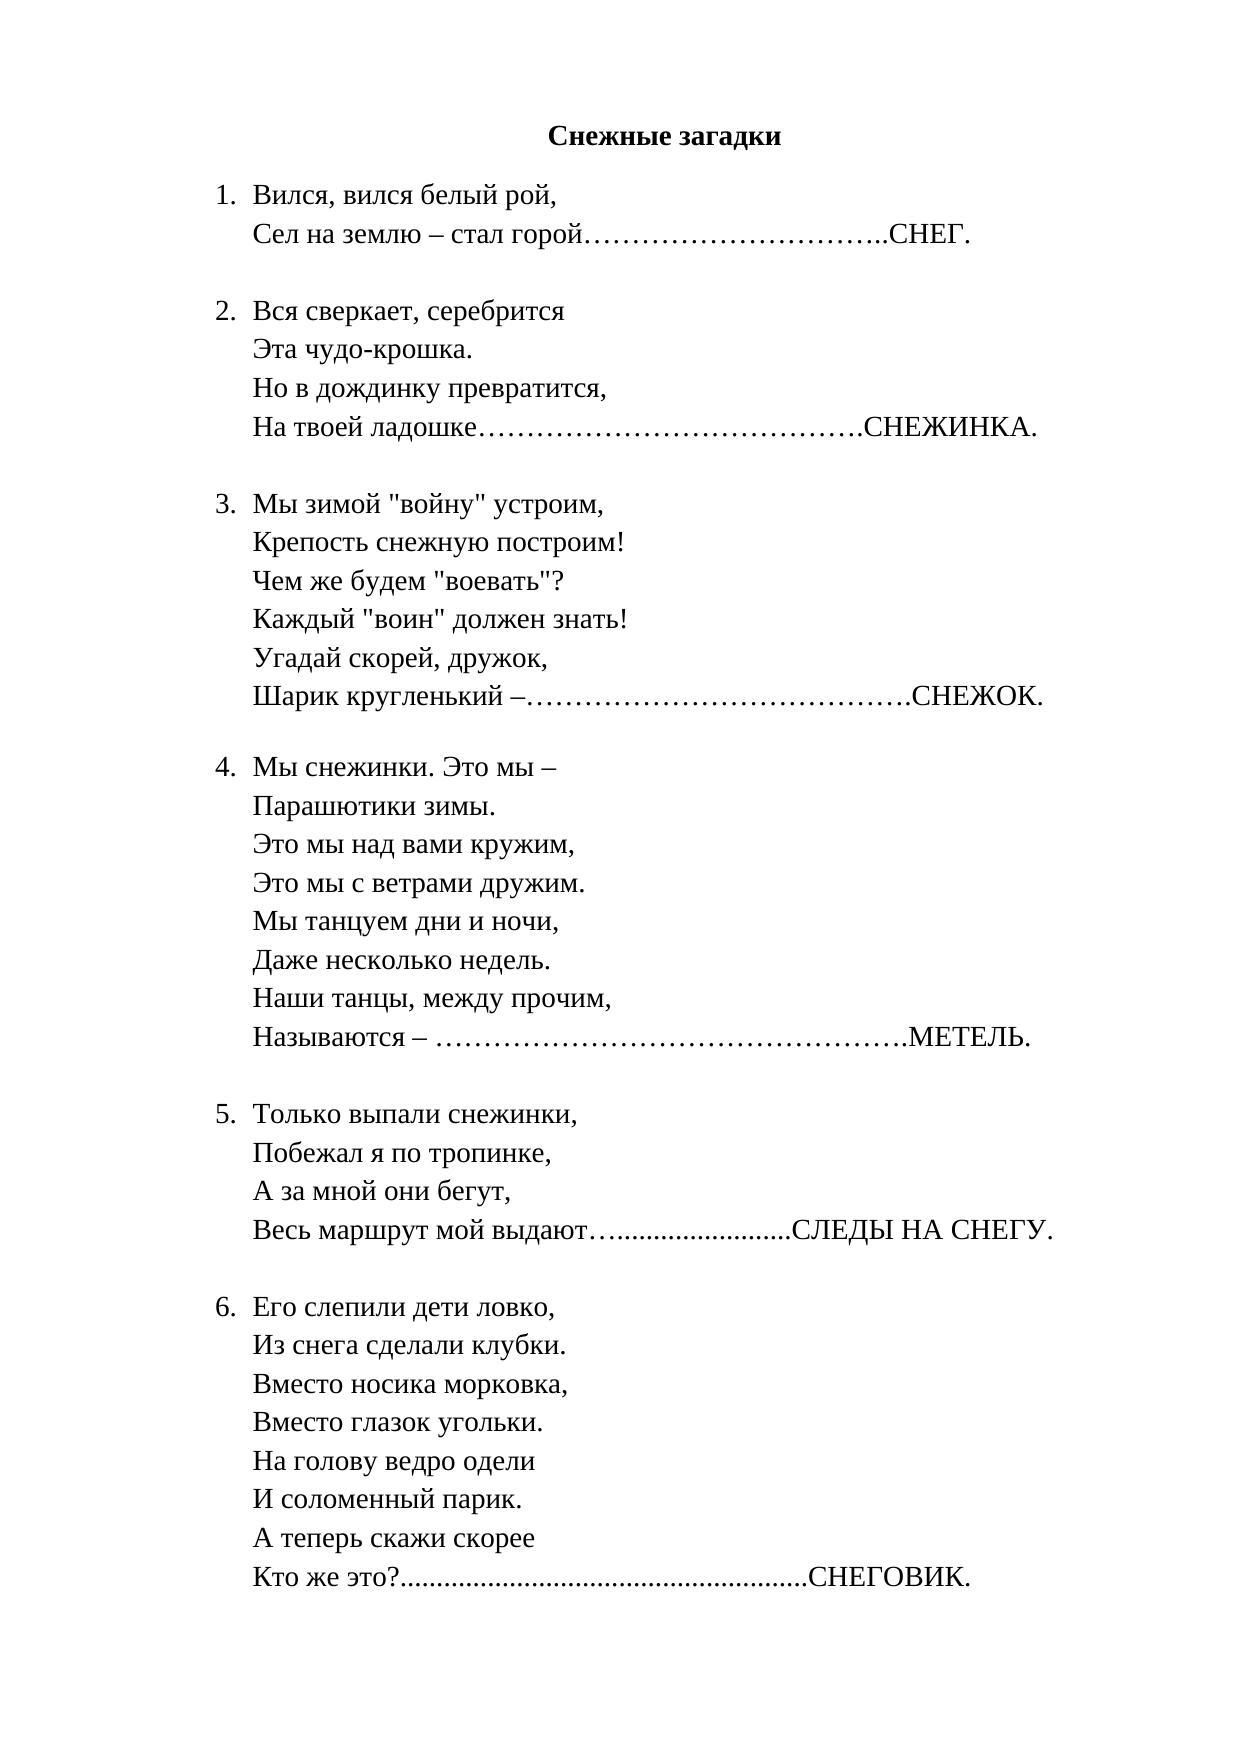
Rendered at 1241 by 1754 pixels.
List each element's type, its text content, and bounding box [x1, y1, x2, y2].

list Побежал я по тропинке, [252, 1135, 1152, 1168]
list Эта чудо-крошка. [252, 332, 1152, 365]
list Даже несколько недель. [252, 942, 1152, 976]
list Каждый "воин" должен знать! [252, 601, 1152, 635]
list Мы снежинки. Это мы – [215, 749, 1152, 783]
list Называются – ………………………………………….МЕТЕЛЬ. [252, 1019, 1152, 1053]
list Сел на землю – стал горой…………………………..СНЕГ. [252, 216, 1152, 249]
list А теперь скажи скорее [252, 1520, 1152, 1554]
list На голову ведро одели [252, 1443, 1152, 1477]
list Вместо носика морковка, [252, 1366, 1152, 1399]
list Весь маршрут мой выдают…........................СЛЕДЫ НА СНЕГУ. [252, 1212, 1152, 1245]
list Вся сверкает, серебрится [215, 293, 1152, 327]
list Мы танцуем дни и ночи, [252, 903, 1152, 937]
list На твоей ладошке………………………………….СНЕЖИНКА. [252, 409, 1152, 442]
list Вместо глазок угольки. [252, 1404, 1152, 1438]
list Мы зимой "войну" устроим, [215, 486, 1152, 519]
list Вился, вился белый рой, [215, 177, 1152, 211]
list Это мы с ветрами дружим. [252, 865, 1152, 898]
text Снежные загадки [177, 118, 1152, 152]
list Наши танцы, между прочим, [252, 981, 1152, 1014]
list Чем же будем "воевать"? [252, 563, 1152, 596]
list Но в дождинку превратится, [252, 370, 1152, 404]
list И соломенный парик. [252, 1482, 1152, 1515]
list Шарик кругленький –………………………………….СНЕЖОК. [252, 678, 1152, 712]
list Угадай скорей, дружок, [252, 640, 1152, 673]
list Его слепили дети ловко, [215, 1289, 1152, 1322]
list А за мной они бегут, [252, 1173, 1152, 1207]
list Крепость снежную построим! [252, 524, 1152, 558]
list Парашютики зимы. [252, 788, 1152, 821]
list Из снега сделали клубки. [252, 1327, 1152, 1361]
list Только выпали снежинки, [215, 1096, 1152, 1130]
list Кто же это?........................................................СНЕГОВИК. [252, 1559, 1152, 1592]
list Это мы над вами кружим, [252, 826, 1152, 860]
